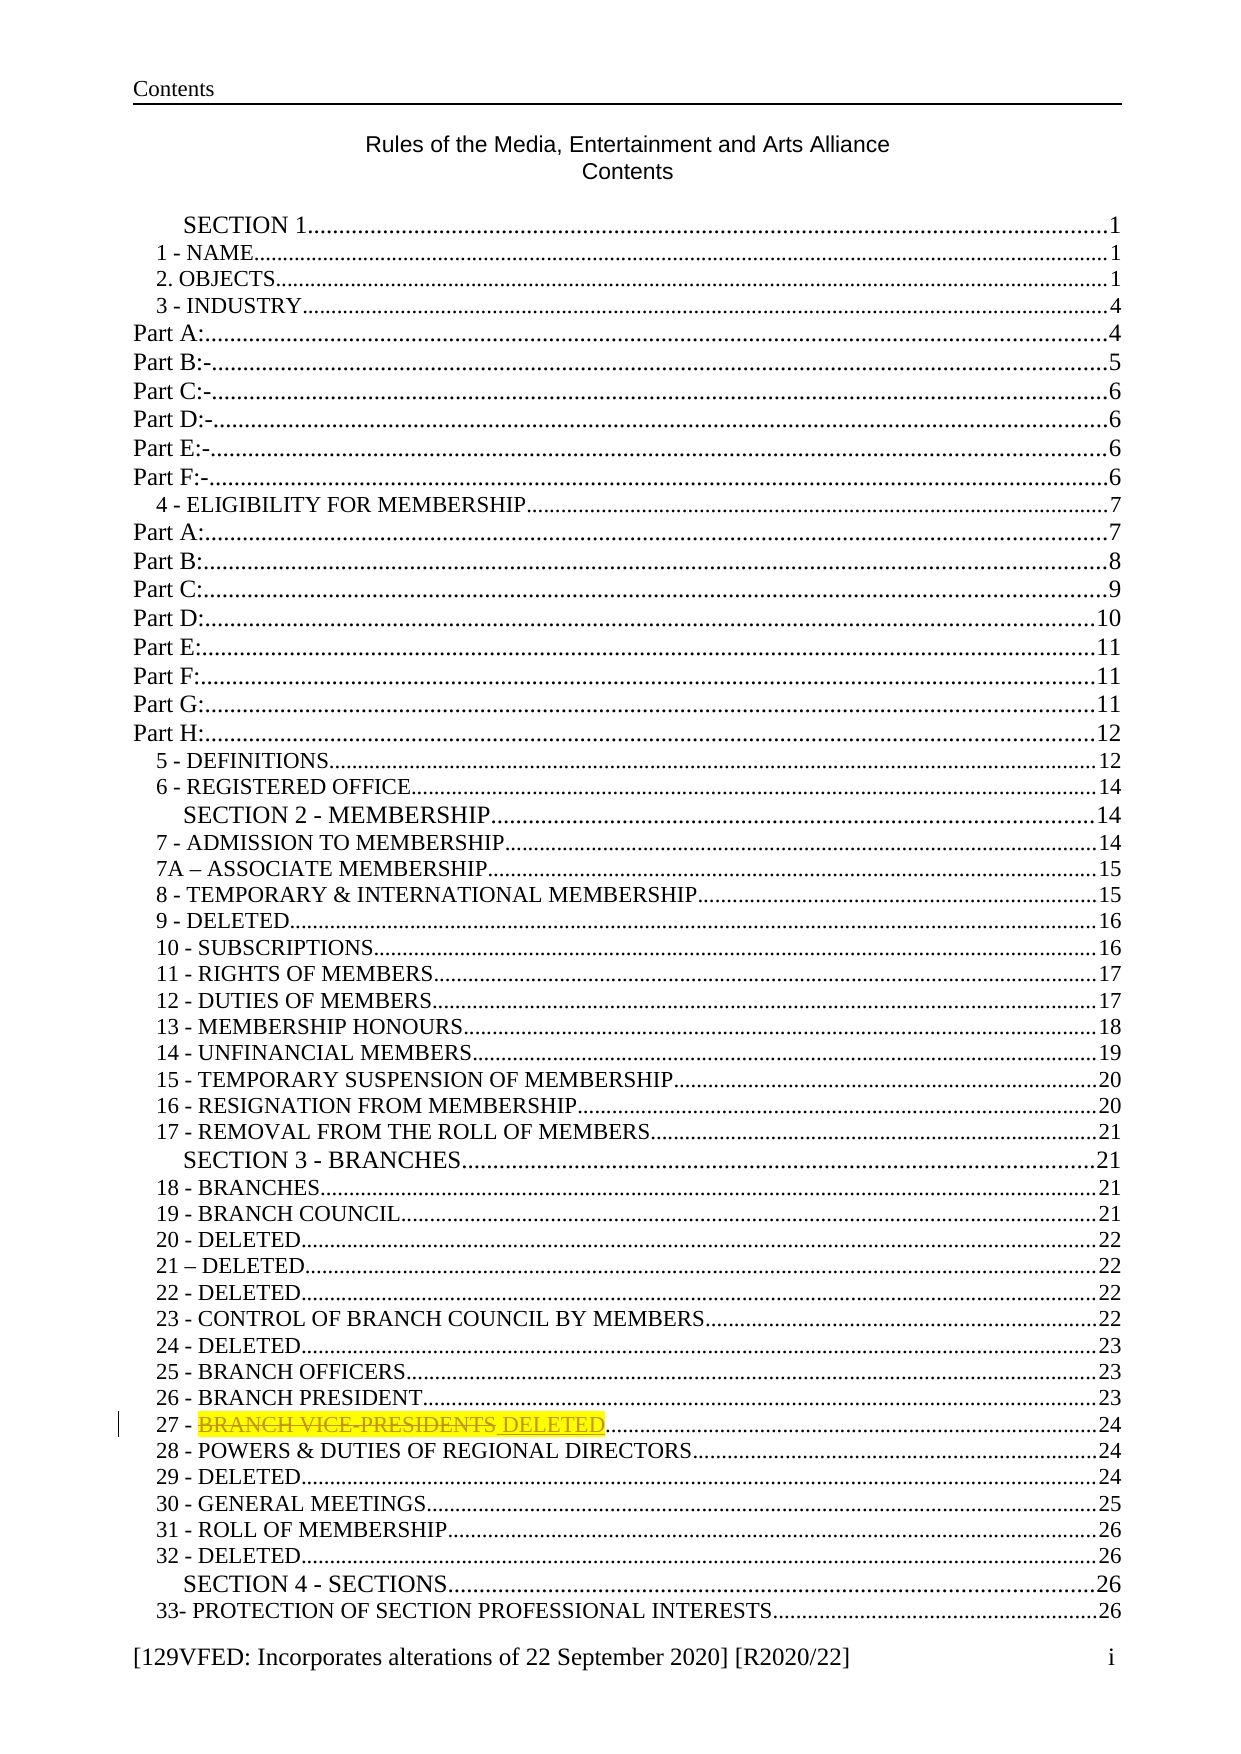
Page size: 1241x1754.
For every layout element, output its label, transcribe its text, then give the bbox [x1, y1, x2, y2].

text SECTION 3 - BRANCHES 21 [183, 1145, 1122, 1173]
text Rules of the Media, Entertainment and Arts Alliance [133, 131, 1122, 158]
text 29 - DELETED 24 [156, 1463, 1122, 1490]
text 32 - DELETED 26 [156, 1542, 1122, 1569]
text Part E: 11 [133, 632, 1122, 661]
text Part G: 11 [133, 689, 1122, 718]
text 19 - BRANCH COUNCIL 21 [156, 1200, 1122, 1226]
text 20 - DELETED 22 [156, 1226, 1122, 1253]
text 8 - TEMPORARY & INTERNATIONAL MEMBERSHIP 15 [156, 881, 1122, 908]
text Part D: 10 [133, 603, 1122, 632]
text 26 - BRANCH PRESIDENT 23 [156, 1384, 1122, 1411]
text 27 - 24 [605, 1411, 1122, 1437]
text 16 - RESIGNATION FROM MEMBERSHIP 20 [156, 1092, 1122, 1118]
text 12 - DUTIES OF MEMBERS 17 [156, 987, 1122, 1013]
text 7A – ASSOCIATE MEMBERSHIP 15 [156, 855, 1122, 881]
text 1 - NAME 1 [156, 239, 1122, 266]
text 21 – DELETED 22 [156, 1253, 1122, 1279]
text Part C:- 6 [133, 376, 1122, 404]
text Part H: 12 [133, 718, 1122, 747]
text SECTION 2 - MEMBERSHIP 14 [183, 800, 1122, 828]
text 23 - CONTROL OF BRANCH COUNCIL BY MEMBERS 22 [156, 1305, 1122, 1332]
text Contents [133, 158, 1122, 184]
text Part A: 7 [133, 517, 1122, 546]
text Part B: 8 [133, 546, 1122, 574]
text 6 - REGISTERED OFFICE 14 [156, 773, 1122, 800]
text Part A: 4 [133, 318, 1122, 347]
text Part E:- 6 [133, 433, 1122, 462]
text 18 - BRANCHES 21 [156, 1173, 1122, 1200]
text 17 - REMOVAL FROM THE ROLL OF MEMBERS 21 [156, 1118, 1122, 1145]
text 14 - UNFINANCIAL MEMBERS 19 [156, 1039, 1122, 1066]
text 13 - MEMBERSHIP HONOURS 18 [156, 1013, 1122, 1039]
text 28 - POWERS & DUTIES OF REGIONAL DIRECTORS 24 [156, 1437, 1122, 1463]
text 24 - DELETED 23 [156, 1332, 1122, 1358]
text Part F: 11 [133, 661, 1122, 689]
text 5 - DEFINITIONS 12 [156, 747, 1122, 773]
text 7 - ADMISSION TO MEMBERSHIP 14 [156, 828, 1122, 855]
text SECTION 4 - SECTIONS 26 [183, 1569, 1122, 1598]
text 30 - GENERAL MEETINGS 25 [156, 1490, 1122, 1516]
text 22 - DELETED 22 [156, 1279, 1122, 1305]
text Part C: 9 [133, 574, 1122, 603]
text Part F:- 6 [133, 462, 1122, 491]
text 9 - DELETED 16 [156, 908, 1122, 934]
text 4 - ELIGIBILITY FOR MEMBERSHIP 7 [156, 491, 1122, 517]
text SECTION 1 1 [183, 210, 1122, 239]
text Part B:- 5 [133, 347, 1122, 376]
text 2. OBJECTS 1 [156, 266, 1122, 292]
text 10 - SUBSCRIPTIONS 16 [156, 934, 1122, 960]
text 33- PROTECTION OF SECTION PROFESSIONAL INTERESTS 26 [156, 1598, 1122, 1624]
text 31 - ROLL OF MEMBERSHIP 26 [156, 1516, 1122, 1542]
text 27 - 24 [156, 1411, 198, 1437]
text Part D:- 6 [133, 404, 1122, 433]
text 3 - INDUSTRY 4 [156, 292, 1122, 318]
text 15 - TEMPORARY SUSPENSION OF MEMBERSHIP 20 [156, 1066, 1122, 1092]
text 25 - BRANCH OFFICERS 23 [156, 1358, 1122, 1384]
text 11 - RIGHTS OF MEMBERS 17 [156, 960, 1122, 987]
